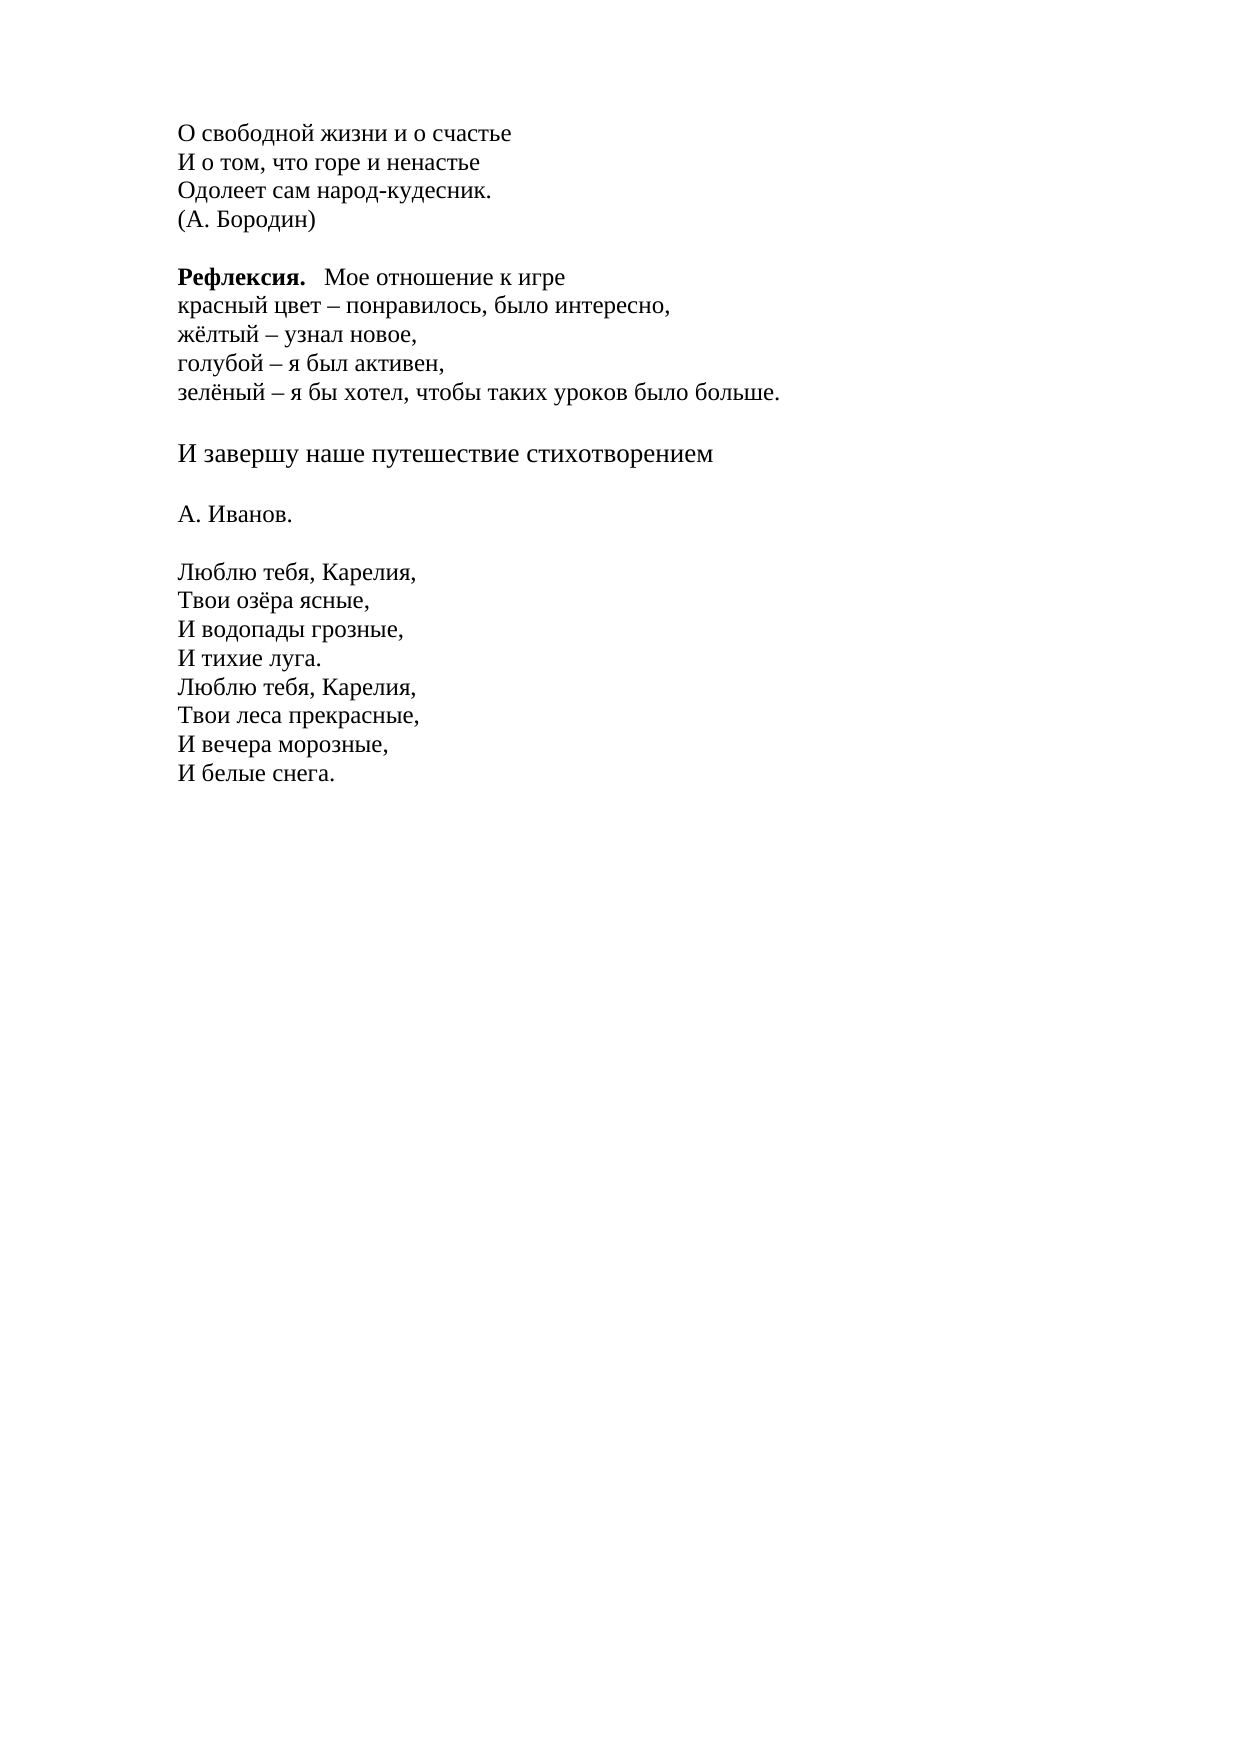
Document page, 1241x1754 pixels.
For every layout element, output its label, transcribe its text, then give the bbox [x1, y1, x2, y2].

text Люблю тебя, Карелия, [177, 557, 1152, 585]
text А. Иванов. [177, 499, 1152, 528]
text Люблю тебя, Карелия, [177, 672, 1152, 700]
text И водопады грозные, [177, 614, 1152, 643]
text Рефлексия. Мое отношение к игре [177, 262, 1152, 291]
text красный цвет – понравилось, было интересно, [177, 291, 1152, 319]
text И о том, что горе и ненастье [177, 147, 1152, 176]
text И вечера морозные, [177, 729, 1152, 758]
text (А. Бородин) [177, 204, 1152, 233]
text И белые снега. [177, 758, 1152, 787]
text зелёный – я бы хотел, чтобы таких уроков было больше. [177, 377, 1152, 406]
text Твои озёра ясные, [177, 585, 1152, 614]
text Одолеет сам народ-кудесник. [177, 176, 1152, 204]
text жёлтый – узнал новое, [177, 319, 1152, 348]
text голубой – я был активен, [177, 348, 1152, 377]
text И тихие луга. [177, 643, 1152, 672]
text И завершу наше путешествие стихотворением [177, 437, 1152, 468]
text О свободной жизни и о счастье [177, 118, 1152, 147]
text Твои леса прекрасные, [177, 700, 1152, 729]
